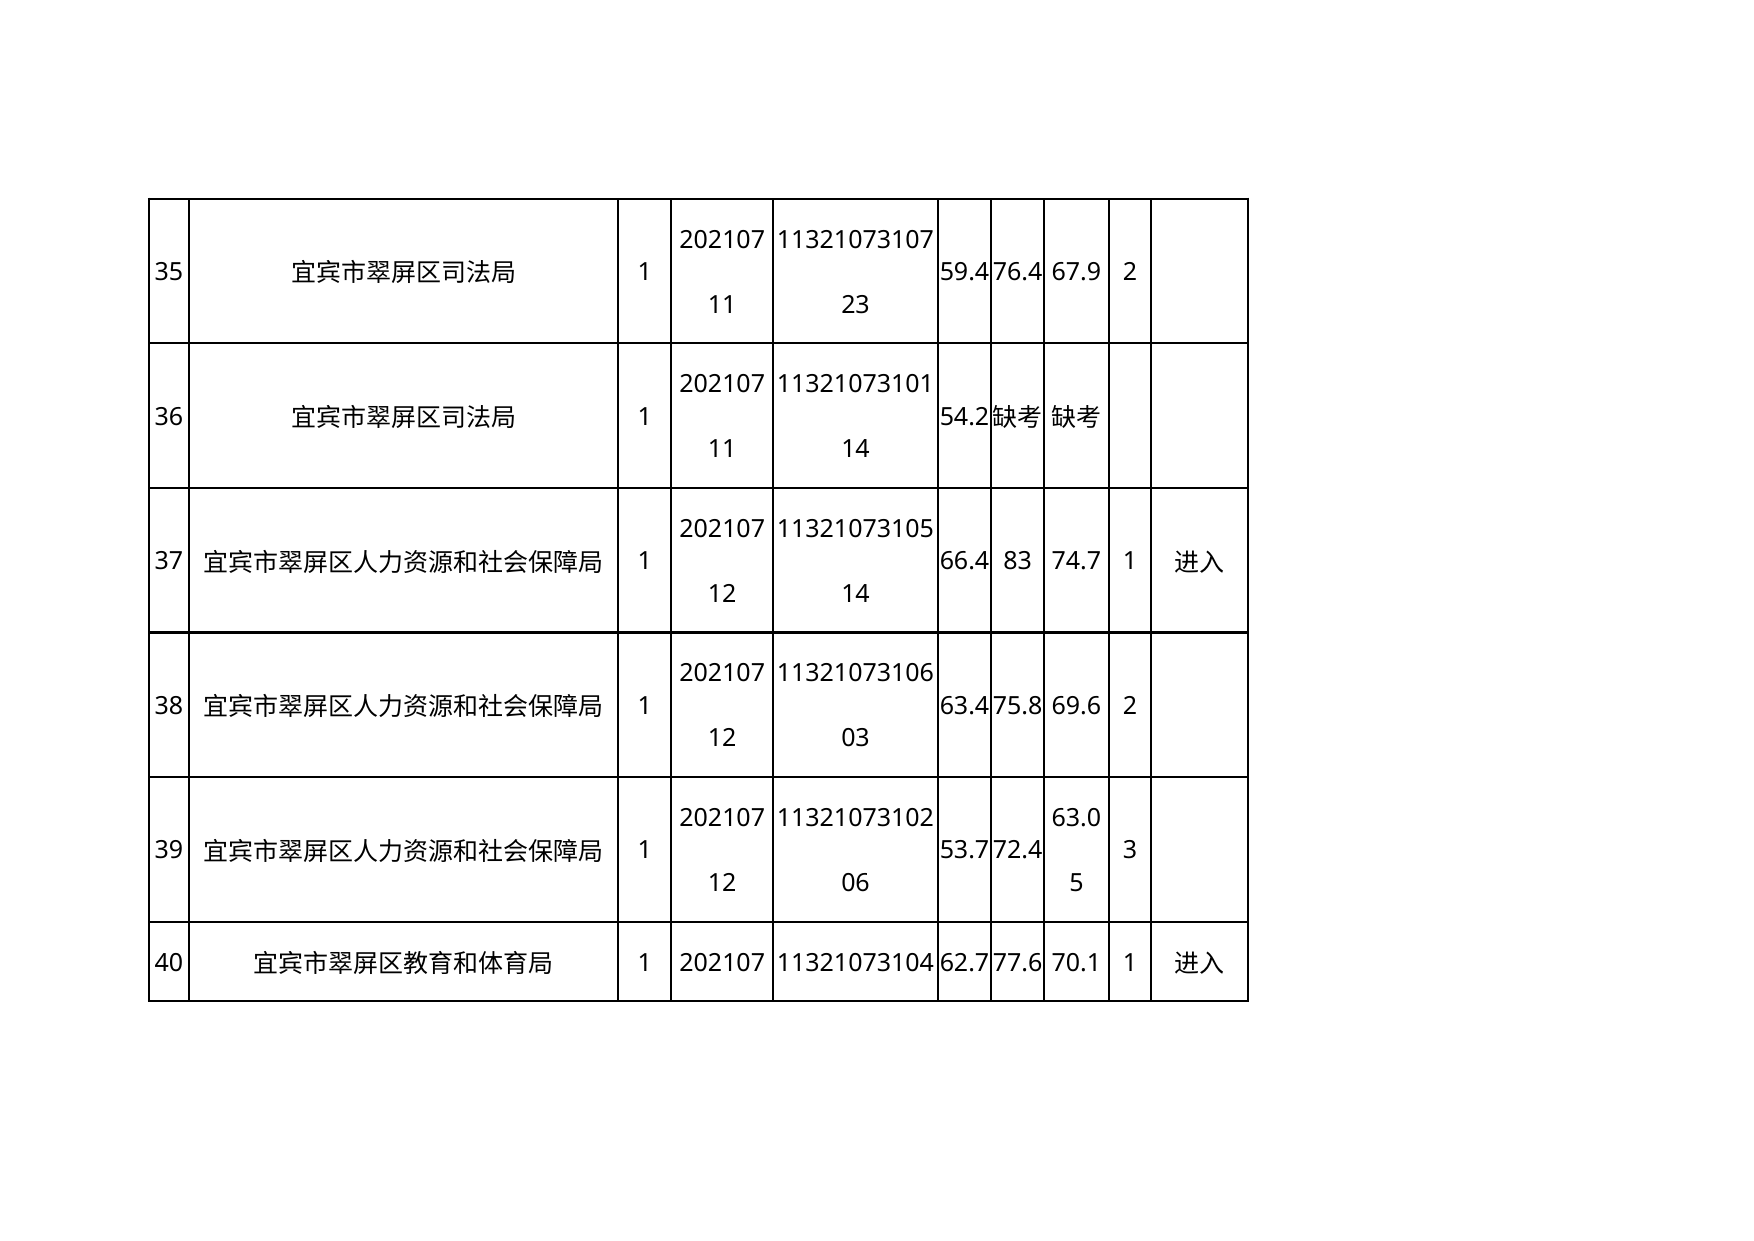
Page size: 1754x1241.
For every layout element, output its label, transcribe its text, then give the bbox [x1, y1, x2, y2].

table_cell 宜宾市翠屏区人力资源和社会保障局 [190, 489, 617, 631]
table_cell 1132107310514 [774, 489, 937, 631]
table_cell 1132107310723 [774, 200, 937, 342]
table_cell 39 [150, 778, 188, 921]
table_cell 72.4 [992, 778, 1043, 921]
table_cell 宜宾市翠屏区司法局 [190, 344, 617, 487]
table_cell 66.4 [939, 489, 990, 631]
table_cell [1152, 200, 1247, 342]
table_cell 1 [1110, 923, 1150, 1000]
table_cell 宜宾市翠屏区司法局 [190, 200, 617, 342]
table_cell 20210712 [672, 634, 772, 776]
table_cell 1 [619, 344, 670, 487]
table_cell 69.6 [1045, 634, 1108, 776]
table_cell [1110, 344, 1150, 487]
table_cell 63.4 [939, 634, 990, 776]
table_cell 20210711 [672, 200, 772, 342]
table_cell 宜宾市翠屏区人力资源和社会保障局 [190, 778, 617, 921]
table_cell 83 [992, 489, 1043, 631]
table_cell 1 [619, 923, 670, 1000]
table_cell 1132107310206 [774, 778, 937, 921]
table_cell 62.7 [939, 923, 990, 1000]
table_cell 53.7 [939, 778, 990, 921]
table_cell 3 [1110, 778, 1150, 921]
table_cell [1152, 344, 1247, 487]
table_cell 76.4 [992, 200, 1043, 342]
table_cell 缺考 [1045, 344, 1108, 487]
table_cell 35 [150, 200, 188, 342]
table_cell 20210712 [672, 778, 772, 921]
table_cell 宜宾市翠屏区教育和体育局 [190, 923, 617, 1000]
table_cell 70.15 [1045, 923, 1108, 1000]
table_cell 1132107310603 [774, 634, 937, 776]
table_cell 2 [1110, 634, 1150, 776]
table_cell 74.7 [1045, 489, 1108, 631]
table_cell 1132107310114 [774, 344, 937, 487]
table_cell 63.05 [1045, 778, 1108, 921]
table_cell 20210713 [672, 923, 772, 1000]
table_cell 40 [150, 923, 188, 1000]
table_cell 67.9 [1045, 200, 1108, 342]
table_cell 1 [619, 200, 670, 342]
table_cell 1 [619, 634, 670, 776]
table_cell 36 [150, 344, 188, 487]
table_cell [1152, 778, 1247, 921]
table_cell 1 [619, 778, 670, 921]
table_cell 1 [1110, 489, 1150, 631]
table_cell 1132107310406 [774, 923, 937, 1000]
table_cell [1152, 634, 1247, 776]
table_cell 20210712 [672, 489, 772, 631]
table_cell 54.2 [939, 344, 990, 487]
table_cell 75.8 [992, 634, 1043, 776]
table_cell 进入 [1152, 923, 1247, 1000]
table_cell 进入 [1152, 489, 1247, 631]
table_cell 37 [150, 489, 188, 631]
table_cell 1 [619, 489, 670, 631]
table_cell 20210711 [672, 344, 772, 487]
table_cell 宜宾市翠屏区人力资源和社会保障局 [190, 634, 617, 776]
table_cell 2 [1110, 200, 1150, 342]
table_cell 38 [150, 634, 188, 776]
table_cell 77.6 [992, 923, 1043, 1000]
table_cell 59.4 [939, 200, 990, 342]
table_cell 缺考 [992, 344, 1043, 487]
